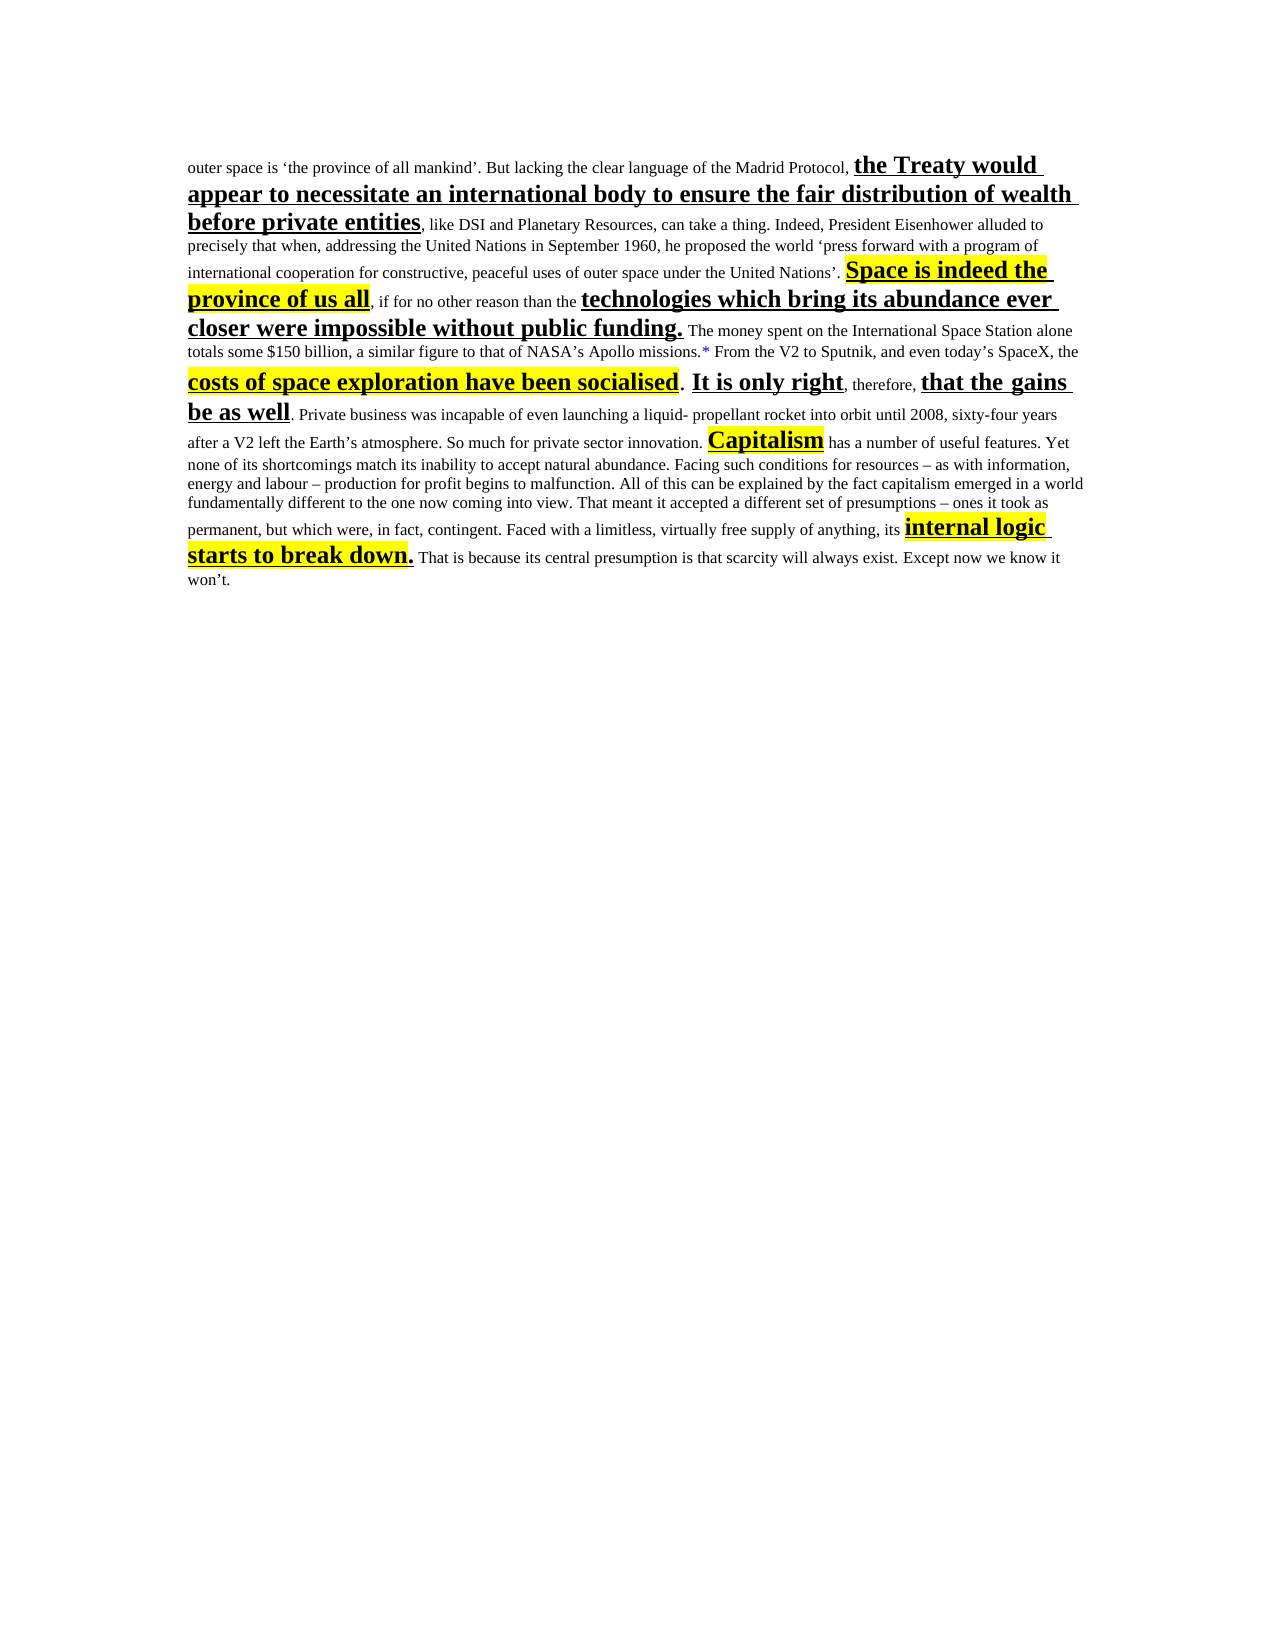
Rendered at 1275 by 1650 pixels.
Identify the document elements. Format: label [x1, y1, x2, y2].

text [187, 150, 1087, 588]
